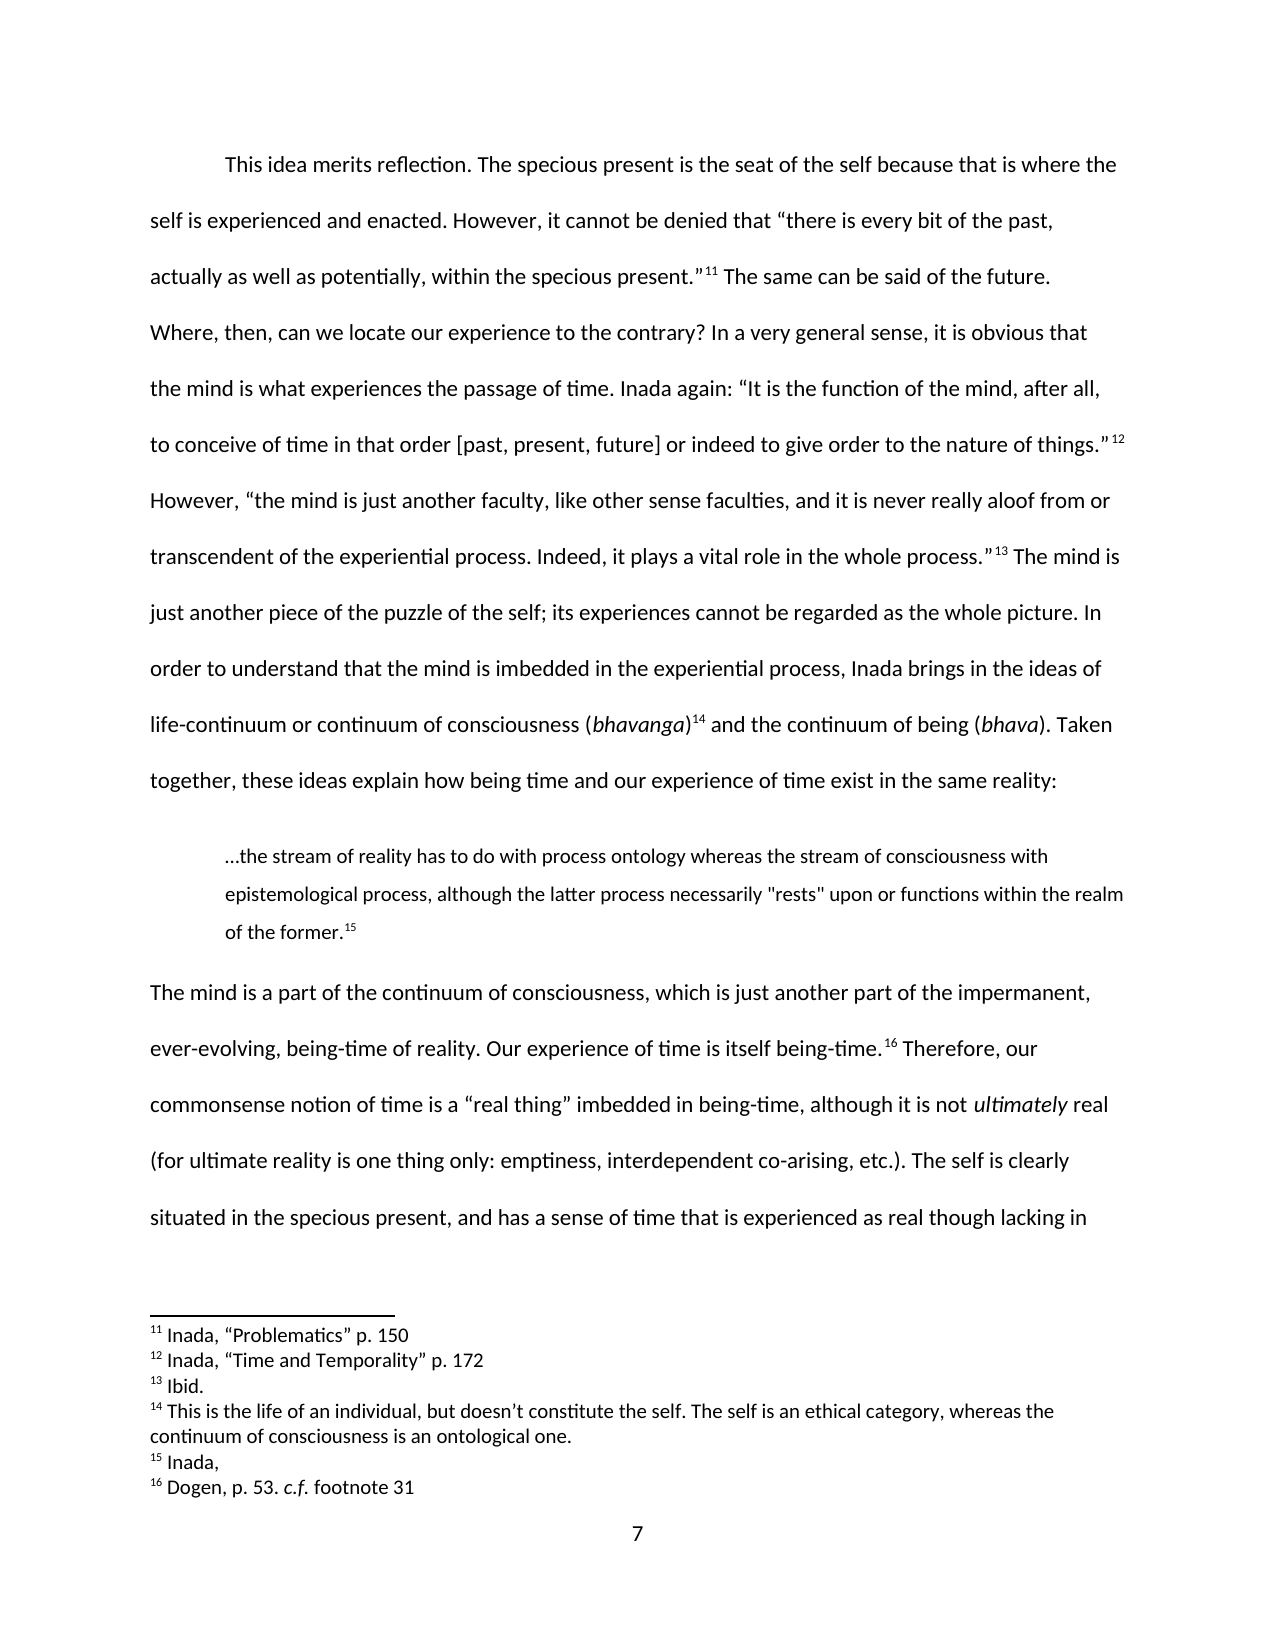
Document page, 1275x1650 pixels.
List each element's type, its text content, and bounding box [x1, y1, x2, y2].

text This idea merits reflection. The specious present is the seat of the self because that is where the self is experienced and enacted. However, it cannot be denied that “there is every bit of the past, actually as well as potentially, within the specious present.” The same can be said of the future. Where, then, can we locate our experience to the contrary? In a very general sense, it is obvious that the mind is what experiences the passage of time. Inada again: “It is the function of the mind, after all, to conceive of time in that order [past, present, future] or indeed to give order to the nature of things.” However, “the mind is just another faculty, like other sense faculties, and it is never really aloof from or transcendent of the experiential process. Indeed, it plays a vital role in the whole process.” The mind is just another piece of the puzzle of the self; its experiences cannot be regarded as the whole picture. In order to understand that the mind is imbedded in the experiential process, Inada brings in the ideas of life-continuum or continuum of consciousness (bhavanga) and the continuum of being (bhava). Taken together, these ideas explain how being time and our experience of time exist in the same reality: [150, 150, 1125, 794]
text …the stream of reality has to do with process ontology whereas the stream of consciousness with epistemological process, although the latter process necessarily "rests" upon or functions within the realm of the former. [225, 843, 1125, 945]
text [150, 978, 1125, 1231]
